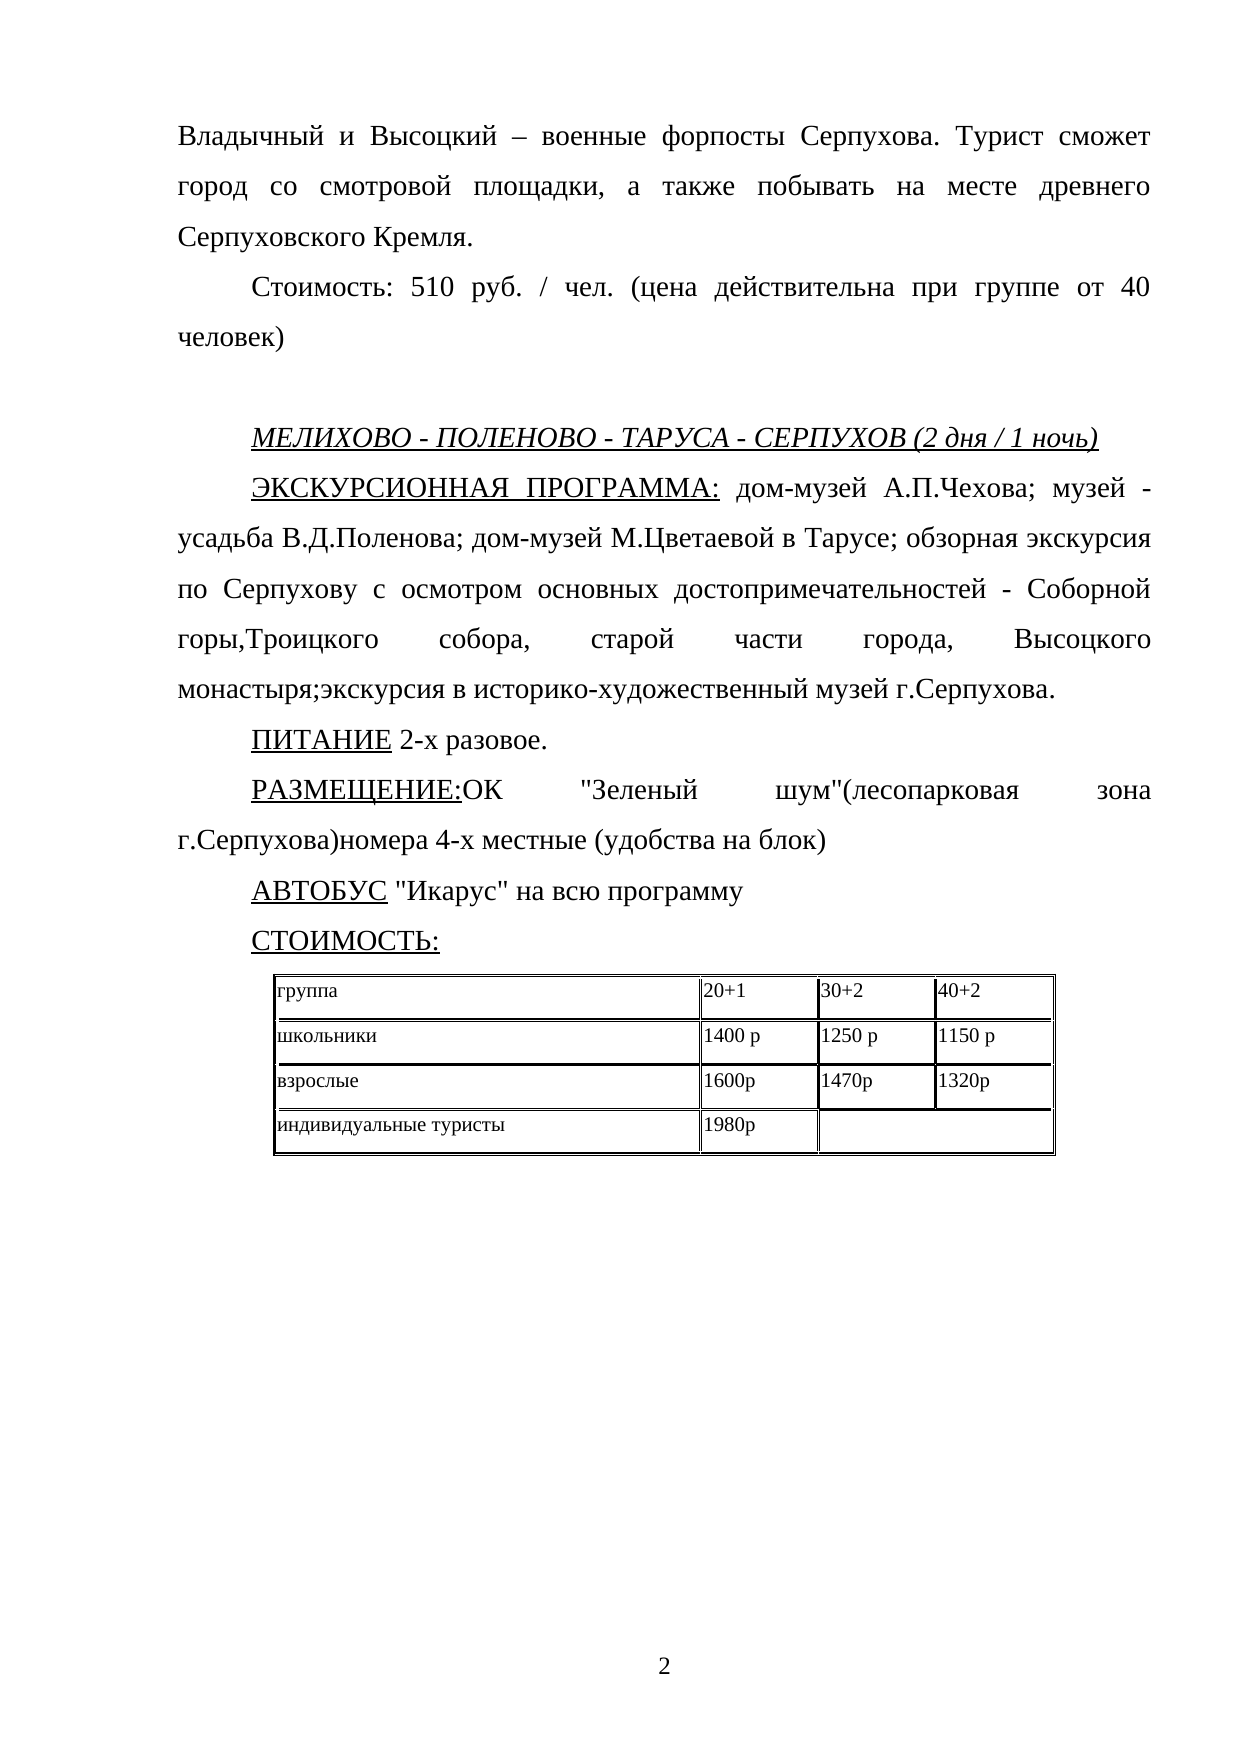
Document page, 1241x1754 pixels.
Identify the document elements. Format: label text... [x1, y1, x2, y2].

table_cell 1980р [701, 1111, 818, 1152]
text АВТОБУС "Икарус" на всю программу [177, 873, 1152, 906]
table_cell 1320р [937, 1063, 1054, 1107]
table_cell 1470р [820, 1066, 934, 1107]
table_cell 1150 р [937, 1018, 1053, 1063]
table_cell 1600р [702, 1066, 817, 1107]
table_cell [818, 1110, 935, 1152]
table_cell 1400 р [702, 1022, 817, 1063]
table_cell [935, 1108, 1054, 1152]
text МЕЛИХОВО - ПОЛЕНОВО - ТАРУСА - СЕРПУХОВ (2 дня / 1 ночь) [177, 420, 1152, 453]
table_cell 1250 р [820, 1022, 934, 1063]
text ПИТАНИЕ 2-х разовое. [177, 722, 1152, 755]
table_cell индивидуальные туристы [276, 1108, 701, 1152]
table_cell взрослые [275, 1063, 699, 1107]
table_cell школьники [276, 1018, 699, 1063]
table_header 20+1 [701, 975, 818, 1018]
text ЭКСКУРСИОННАЯ ПРОГРАММА: дом-музей А.П.Чехова; музей - усадьба В.Д.Поленова; дом-музей М.Цветаевой в Тарусе; обзорная экскурсия по Серпухову с осмотром основных достопримечательностей - Соборной горы,Троицкого собора, старой части города, Высоцкого монастыря;экскурсия в историко-художественный музей г.Серпухова. [177, 470, 1152, 705]
table_header 30+2 [818, 977, 935, 1018]
text Стоимость: 510 руб. / чел. (цена действительна при группе от 40 человек) [177, 269, 1152, 353]
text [177, 118, 1152, 252]
table_header группа [276, 977, 701, 1018]
table_header 40+2 [935, 977, 1053, 1018]
text СТОИМОСТЬ: [177, 923, 1152, 957]
text РАЗМЕЩЕНИЕ:ОК "Зеленый шум"(лесопарковая зона г.Серпухова)номера 4-х местные (удобства на блок) [177, 772, 1152, 856]
